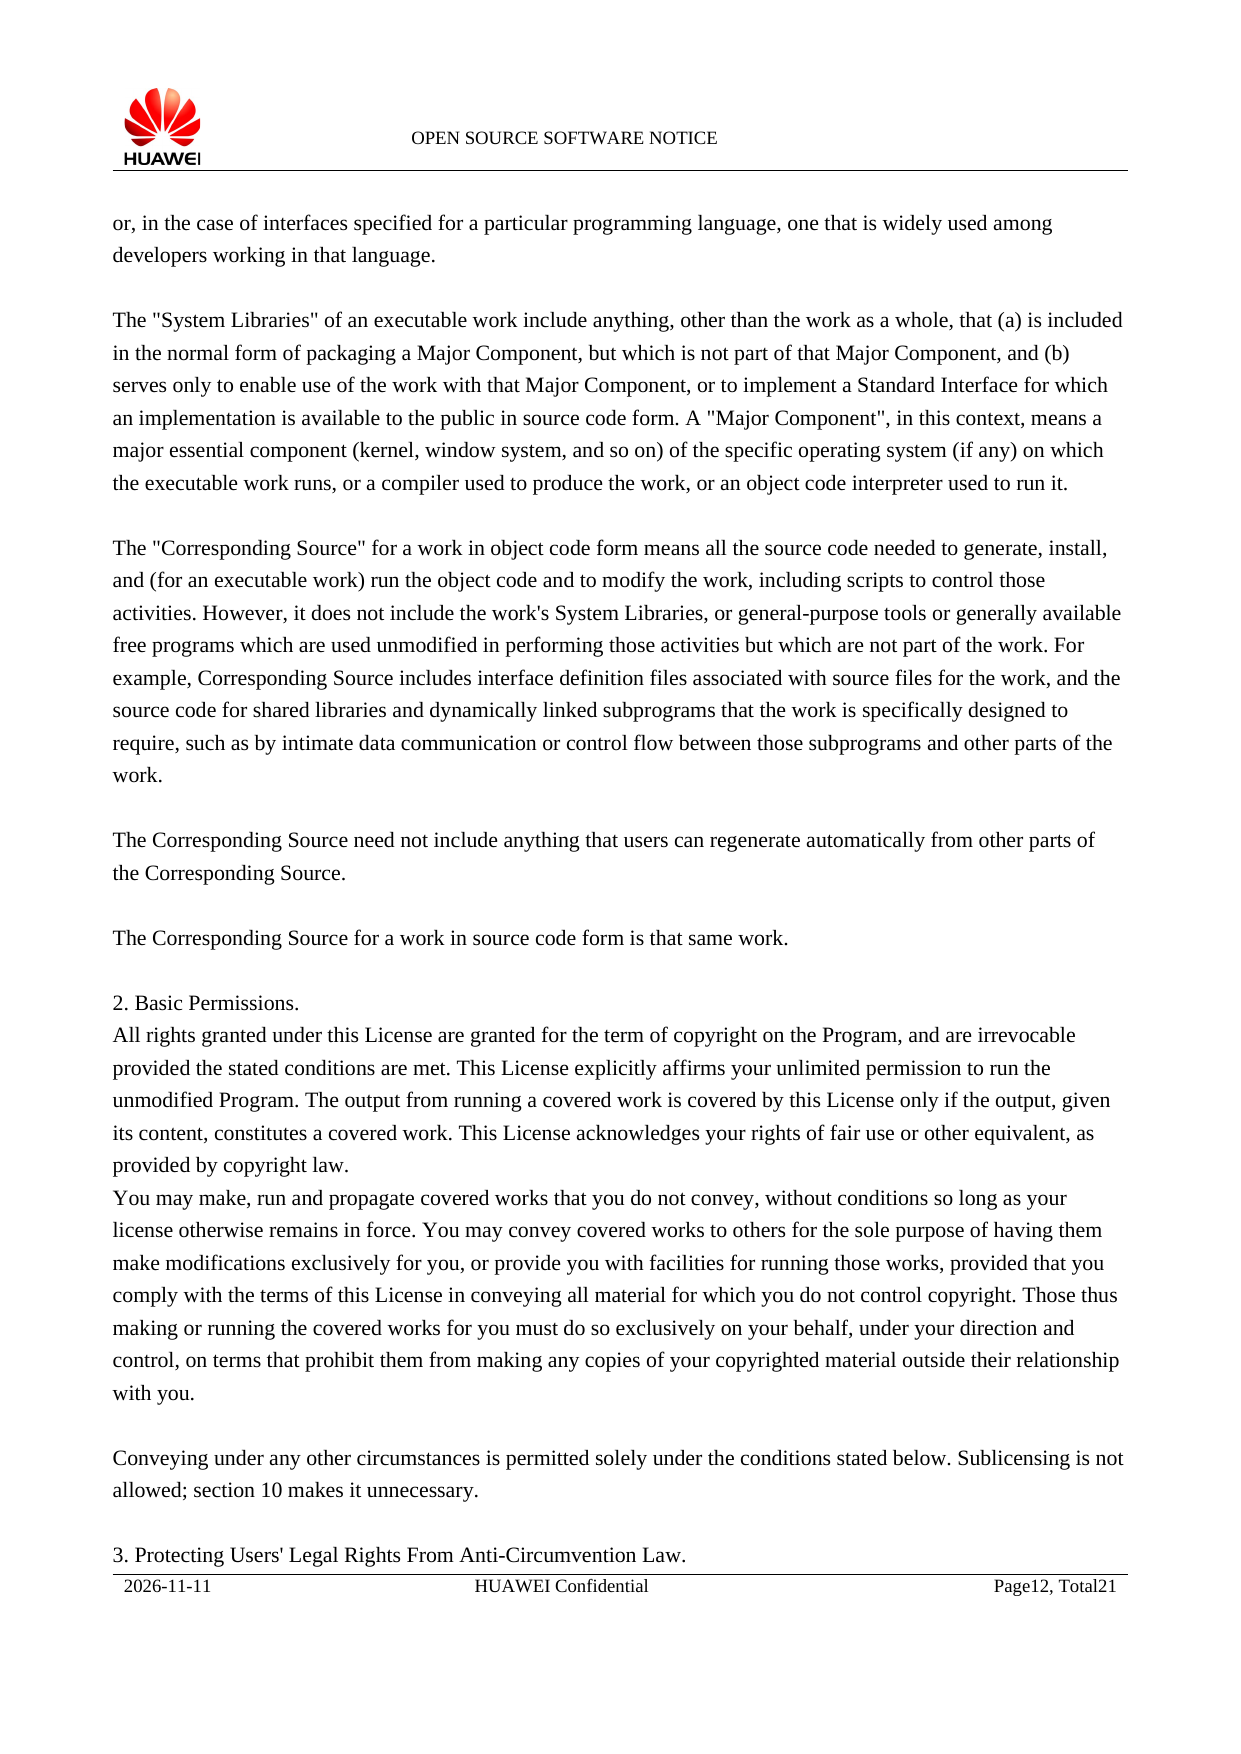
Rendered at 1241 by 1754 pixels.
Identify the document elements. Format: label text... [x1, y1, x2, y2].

text The "Corresponding Source" for a work in object code form means all the source code needed to generate, install, and (for an executable work) run the object code and to modify the work, including scripts to control those activities. However, it does not include the work's System Libraries, or general-purpose tools or generally available free programs which are used unmodified in performing those activities but which are not part of the work. For example, Corresponding Source includes interface definition files associated with source files for the work, and the source code for shared libraries and dynamically linked subprograms that the work is specifically designed to require, such as by intimate data communication or control flow between those subprograms and other parts of the work. [112, 531, 1128, 791]
text The Corresponding Source for a work in source code form is that same work. [112, 921, 1128, 954]
text 3. Protecting Users' Legal Rights From Anti-Circumvention Law. [112, 1539, 1128, 1571]
text The Corresponding Source need not include anything that users can regenerate automatically from other parts of the Corresponding Source. [112, 824, 1128, 889]
text The "System Libraries" of an executable work include anything, other than the work as a whole, that (a) is included in the normal form of packaging a Major Component, but which is not part of that Major Component, and (b) serves only to enable use of the work with that Major Component, or to implement a Standard Interface for which an implementation is available to the public in source code form. A "Major Component", in this context, means a major essential component (kernel, window system, and so on) of the specific operating system (if any) on which the executable work runs, or a compiler used to produce the work, or an object code interpreter used to run it. [112, 304, 1128, 499]
text All rights granted under this License are granted for the term of copyright on the Program, and are irrevocable provided the stated conditions are met. This License explicitly affirms your unlimited permission to run the unmodified Program. The output from running a covered work is covered by this License only if the output, given its content, constitutes a covered work. This License acknowledges your rights of fair use or other equivalent, as provided by copyright law. [112, 1019, 1128, 1181]
text You may make, run and propagate covered works that you do not convey, without conditions so long as your license otherwise remains in force. You may convey covered works to others for the sole purpose of having them make modifications exclusively for you, or provide you with facilities for running those works, provided that you comply with the terms of this License in conveying all material for which you do not control copyright. Those thus making or running the covered works for you must do so exclusively on your behalf, under your direction and control, on terms that prohibit them from making any copies of your copyrighted material outside their relationship with you. [112, 1181, 1128, 1409]
picture [124, 88, 201, 165]
text Conveying under any other circumstances is permitted solely under the conditions stated below. Sublicensing is not allowed; section 10 makes it unnecessary. [112, 1441, 1128, 1506]
text 2. Basic Permissions. [112, 986, 1128, 1019]
